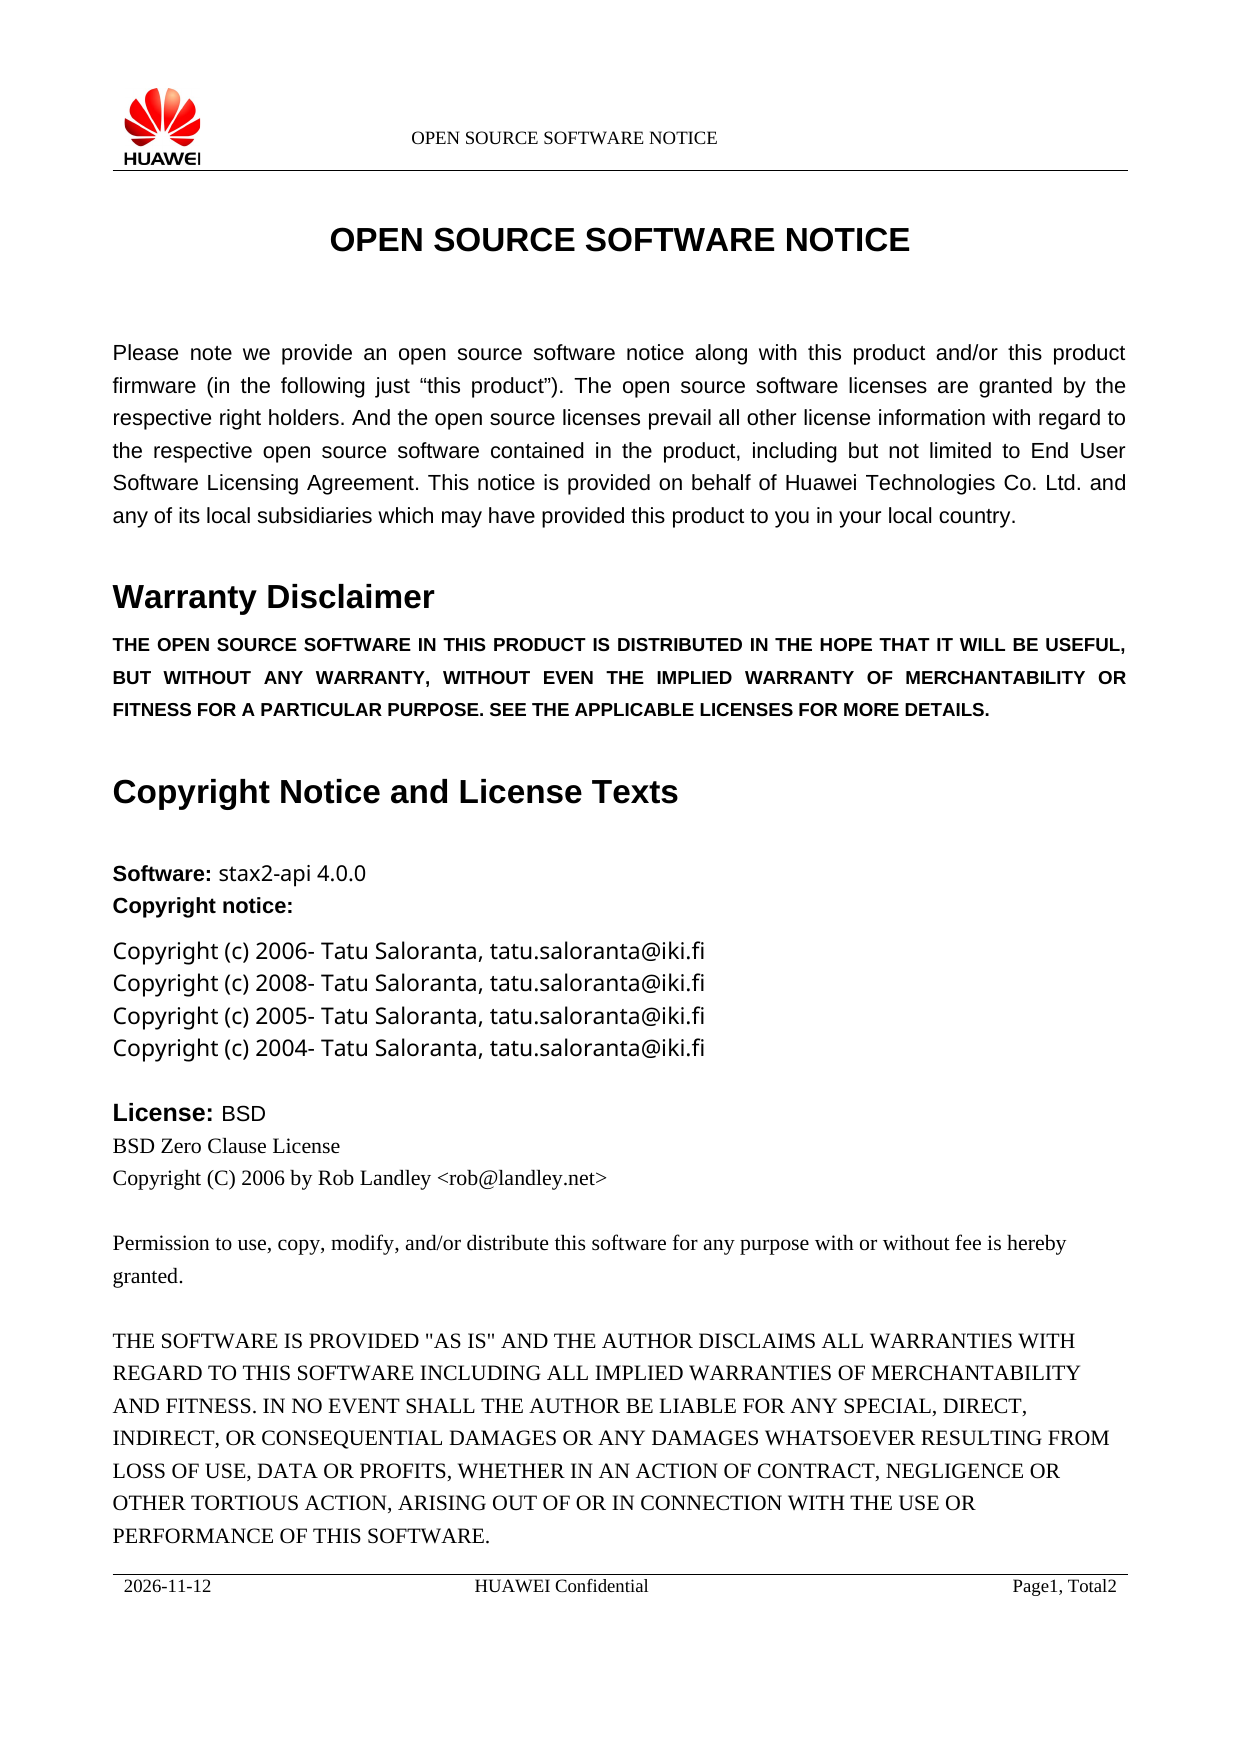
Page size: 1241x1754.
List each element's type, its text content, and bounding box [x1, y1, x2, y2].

text Copyright (c) 2006- Tatu Saloranta, tatu.saloranta@iki.fi Copyright (c) 2008- Tatu Saloranta, tatu.saloranta@iki.fi Copyright (c) 2005- Tatu Saloranta, tatu.saloranta@iki.fi Copyright (c) 2004- Tatu Saloranta, tatu.saloranta@iki.fi [112, 934, 1128, 1096]
title Software: stax2-api 4.0.0 [112, 856, 1128, 889]
text Warranty Disclaimer [112, 564, 1128, 629]
text Copyright notice: [112, 889, 1128, 921]
text License: BSD [112, 1096, 1128, 1129]
picture [124, 88, 201, 165]
text Copyright Notice and License Texts [112, 759, 1128, 824]
text Please note we provide an open source software notice along with this product and/or this product firmware (in the following just “this product”). The open source software licenses are granted by the respective right holders. And the open source licenses prevail all other license information with regard to the respective open source software contained in the product, including but not limited to End User Software Licensing Agreement. This notice is provided on behalf of Huawei Technologies Co. Ltd. and any of its local subsidiaries which may have provided this product to you in your local country. [112, 336, 1128, 531]
text OPEN SOURCE SOFTWARE NOTICE [112, 206, 1128, 271]
text The open source software in this product is distributed in the hope that it will be useful, but WITHOUT ANY WARRANTY, without even the implied warranty of MERCHANTABILITY or FITNESS FOR A PARTICULAR PURPOSE. See the applicable licenses for more details. [112, 629, 1128, 726]
